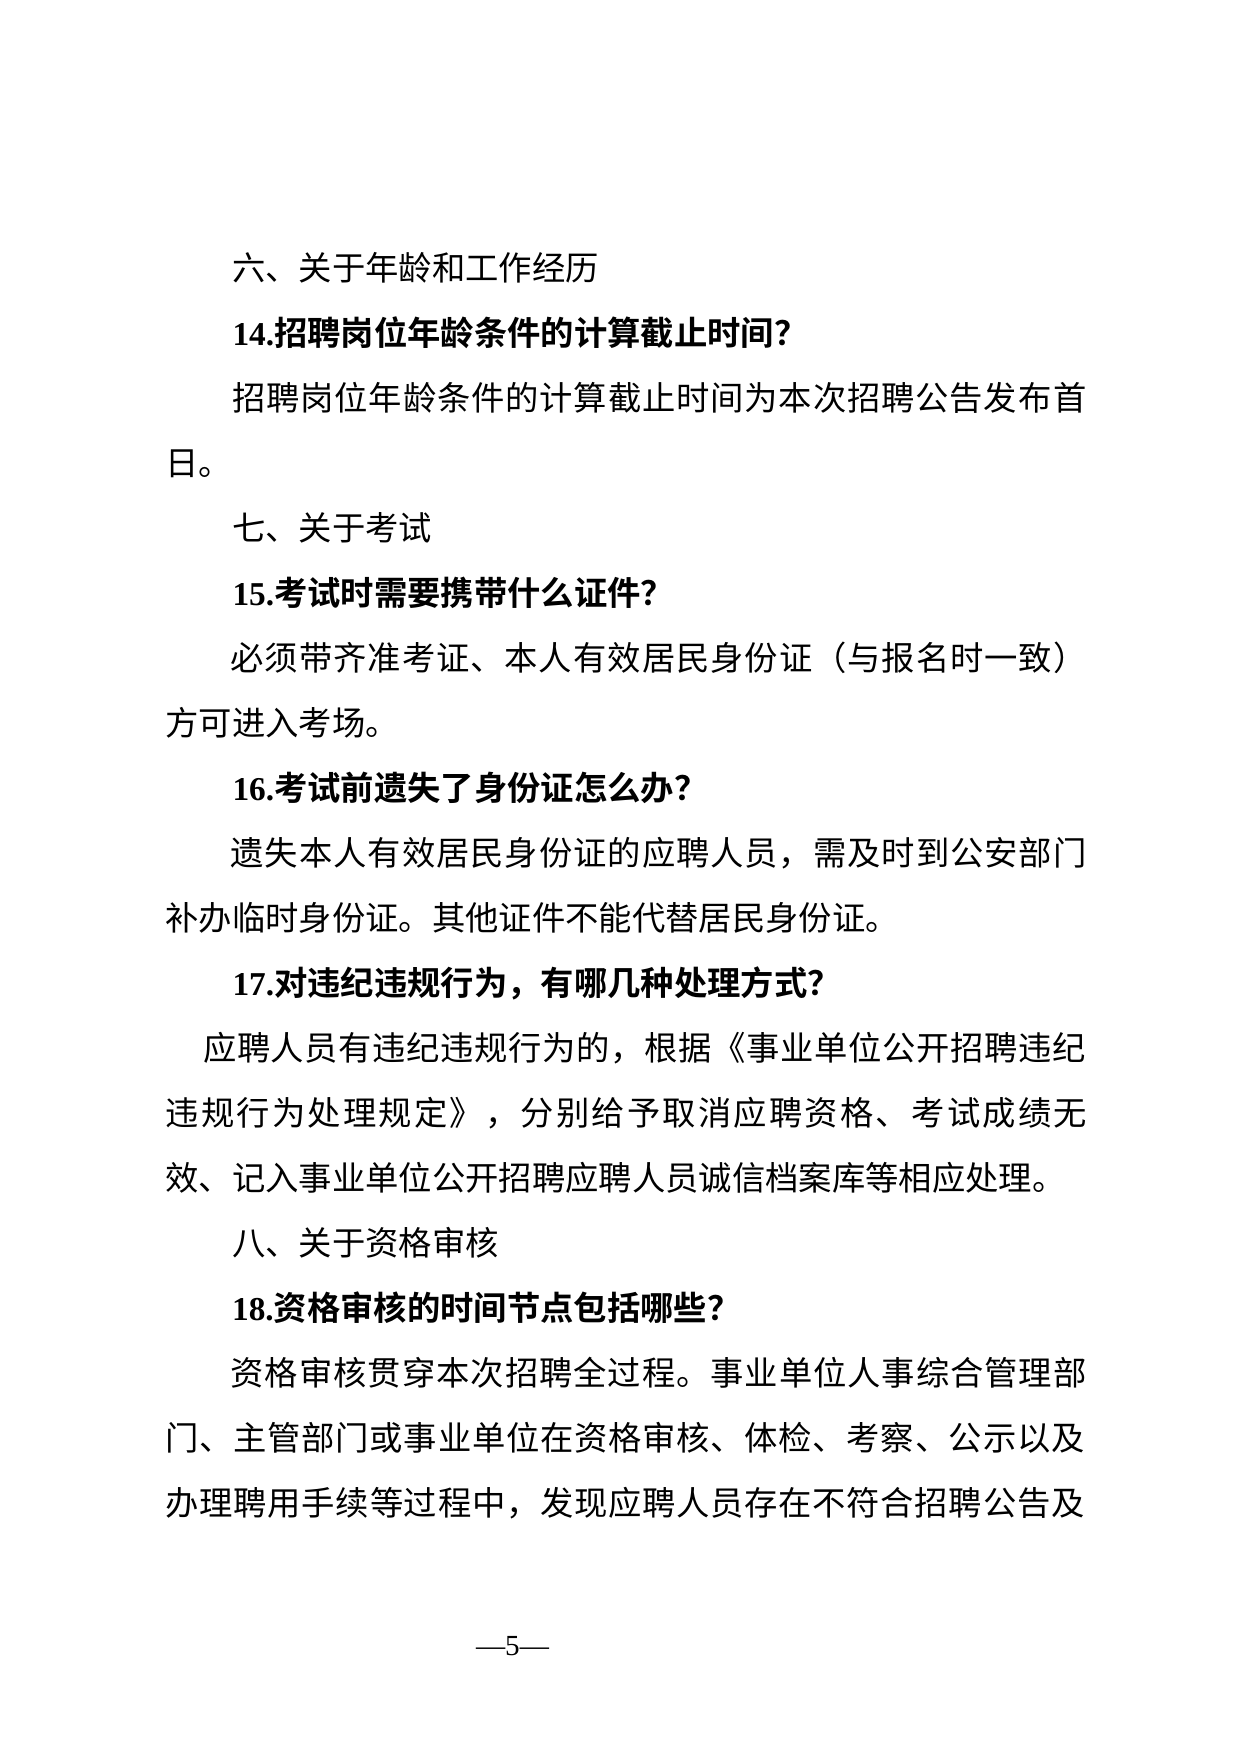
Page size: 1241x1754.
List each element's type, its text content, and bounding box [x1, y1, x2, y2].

list 应聘人员有违纪违规行为的，根据《事业单位公开招聘违纪违规行为处理规定》，分别给予取消应聘资格、考试成绩无效、记入事业单位公开招聘应聘人员诚信档案库等相应处理。 [165, 1013, 1087, 1208]
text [165, 1338, 1087, 1533]
list 14.招聘岗位年龄条件的计算截止时间？ [165, 298, 1087, 363]
list 八、关于资格审核 [165, 1208, 1087, 1273]
text 遗失本人有效居民身份证的应聘人员，需及时到公安部门补办临时身份证。其他证件不能代替居民身份证。 [165, 818, 1087, 948]
text 招聘岗位年龄条件的计算截止时间为本次招聘公告发布首日。 [165, 363, 1087, 493]
text 必须带齐准考证、本人有效居民身份证（与报名时一致）方可进入考场。 [165, 623, 1087, 753]
list 七、关于考试 [165, 493, 1087, 558]
text 15.考试时需要携带什么证件？ [165, 558, 1087, 623]
list 17.对违纪违规行为，有哪几种处理方式？ [165, 948, 1087, 1013]
text 16.考试前遗失了身份证怎么办？ [165, 753, 1087, 818]
text 18.资格审核的时间节点包括哪些？ [232, 1273, 1087, 1338]
list 六、关于年龄和工作经历 [165, 233, 1087, 298]
